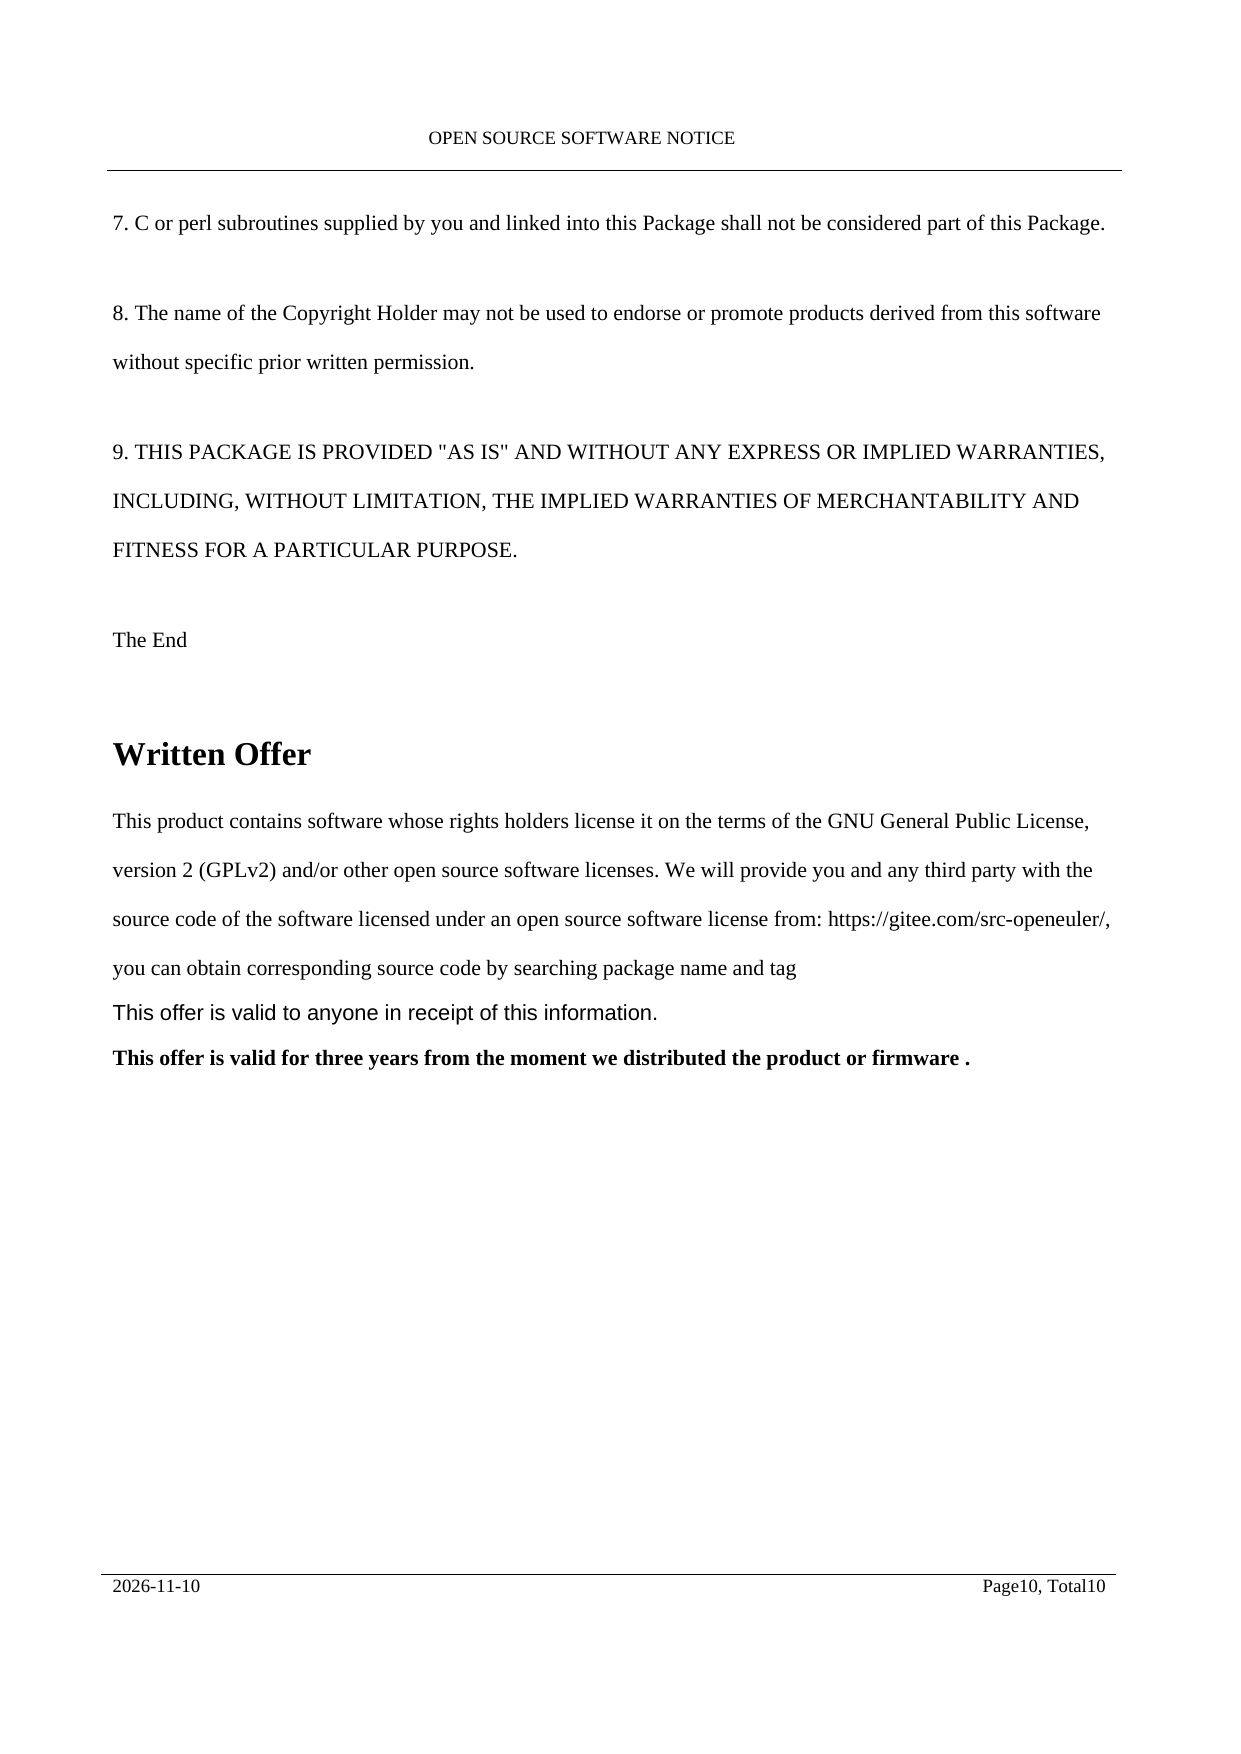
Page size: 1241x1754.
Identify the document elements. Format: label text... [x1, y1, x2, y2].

text This product contains software whose rights holders license it on the terms of the GNU General Public License, version 2 (GPLv2) and/or other open source software licenses. We will provide you and any third party with the source code of the software licensed under an open source software license from: https://gitee.com/src-openeuler/, you can obtain corresponding source code by searching package name and tag [112, 805, 1128, 984]
text 7. C or perl subroutines supplied by you and linked into this Package shall not be considered part of this Package. [112, 206, 1128, 239]
text 9. THIS PACKAGE IS PROVIDED "AS IS" AND WITHOUT ANY EXPRESS OR IMPLIED WARRANTIES, INCLUDING, WITHOUT LIMITATION, THE IMPLIED WARRANTIES OF MERCHANTABILITY AND FITNESS FOR A PARTICULAR PURPOSE. [112, 436, 1128, 566]
text This offer is valid for three years from the moment we distributed the product or firmware . [112, 1041, 1128, 1074]
text 8. The name of the Copyright Holder may not be used to endorse or promote products derived from this software without specific prior written permission. [112, 297, 1128, 378]
text Written Offer [112, 721, 1128, 786]
text This offer is valid to anyone in receipt of this information. [112, 996, 1128, 1029]
text The End [112, 623, 1128, 704]
